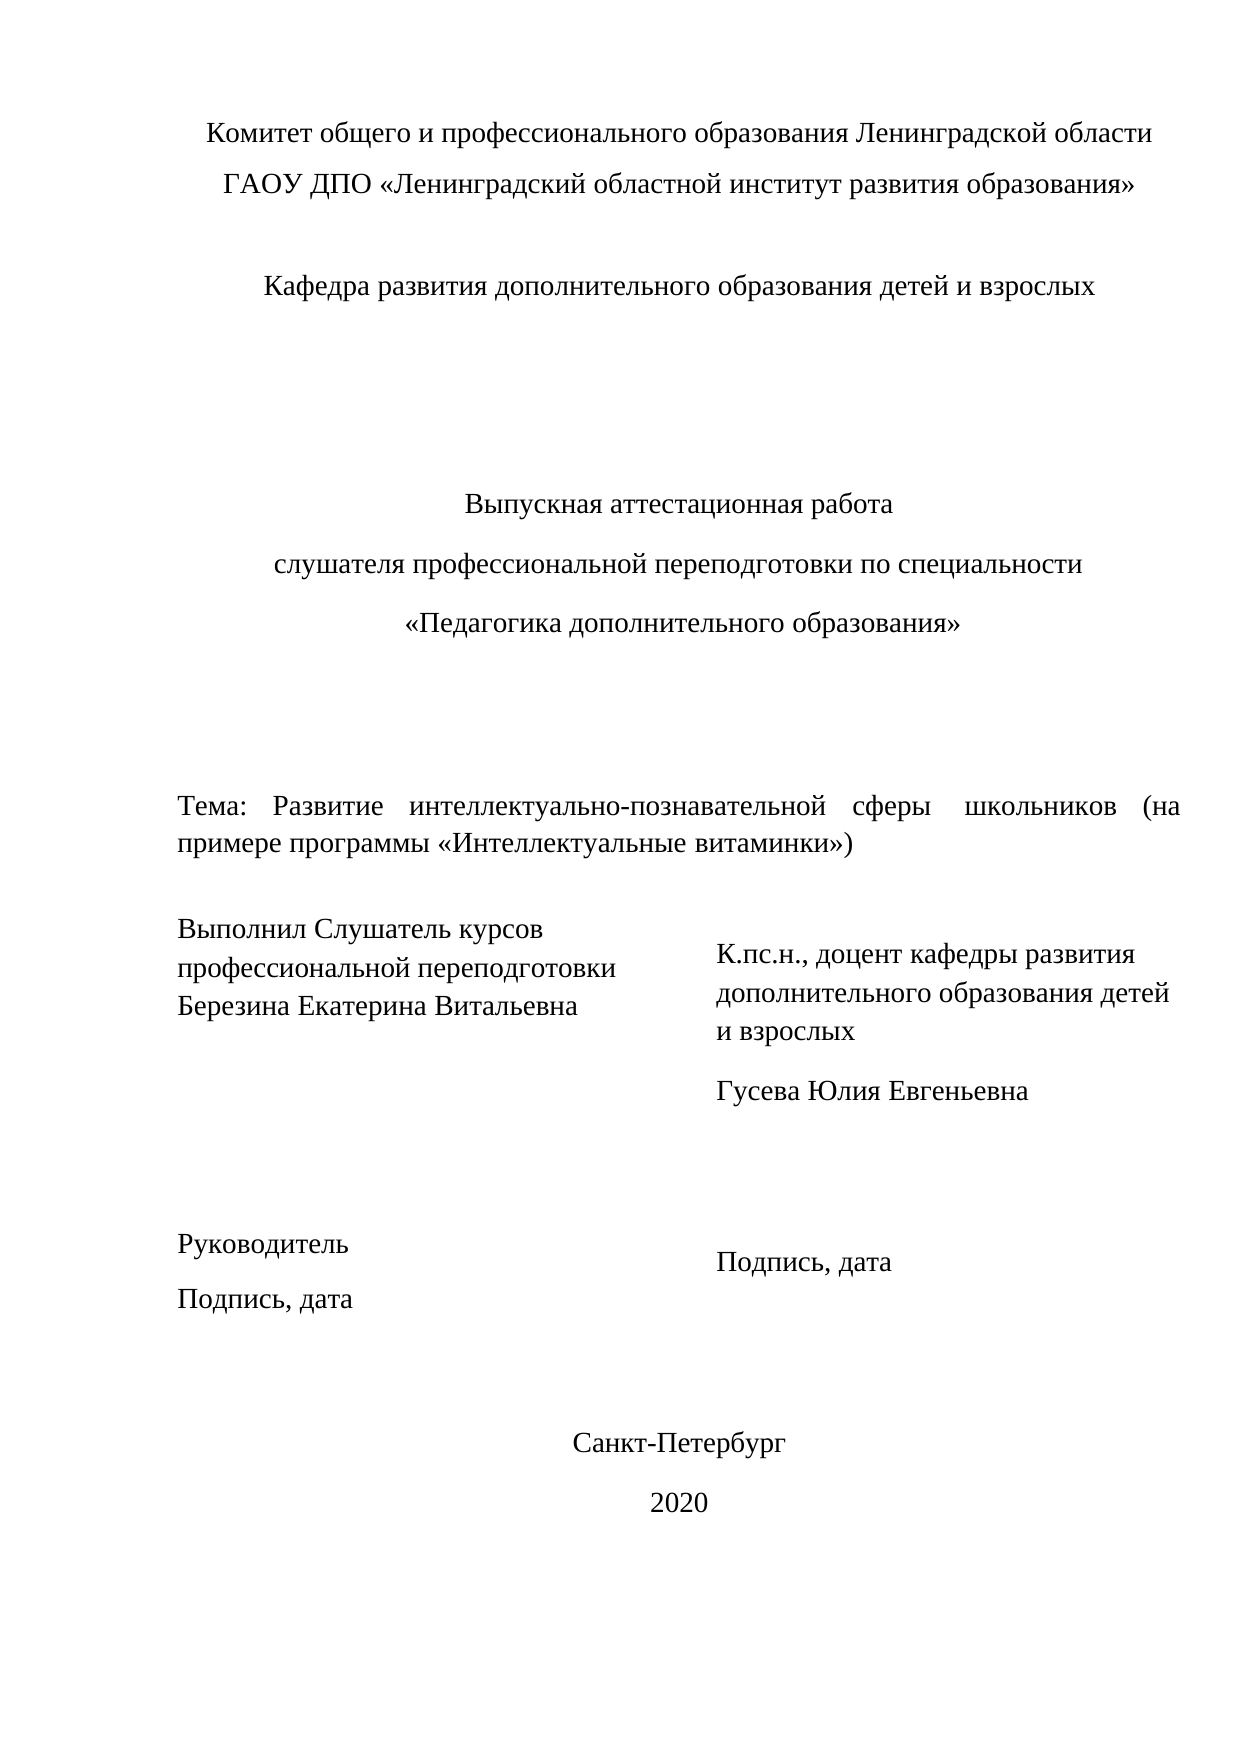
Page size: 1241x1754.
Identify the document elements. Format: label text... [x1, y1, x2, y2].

text Выпускная аттестационная работа [176, 486, 1181, 520]
text К.пс.н., доцент кафедры развития дополнительного образования детей и взрослых [716, 936, 1172, 1047]
text Выполнил Слушатель курсов профессиональной переподготовки Березина Екатерина Витальевна [177, 911, 618, 1022]
text Комитет общего и профессионального образования Ленинградской области ГАОУ ДПО «Ленинградский областной институт развития образования» [176, 115, 1182, 199]
text Гусева Юлия Евгеньевна [716, 1073, 1223, 1106]
text Подпись, дата [716, 1244, 1223, 1278]
text Санкт-Петербург 2020 [549, 1425, 809, 1518]
text Тема: Развитие интеллектуально-познавательной сферы школьников (на примере программы «Интеллектуальные витаминки») [177, 788, 1181, 859]
text слушателя профессиональной переподготовки по специальности [175, 546, 1181, 579]
text Руководитель Подпись, дата [177, 1226, 353, 1315]
text Кафедра развития дополнительного образования детей и взрослых [176, 268, 1182, 302]
text «Педагогика дополнительного образования» [176, 605, 1189, 639]
